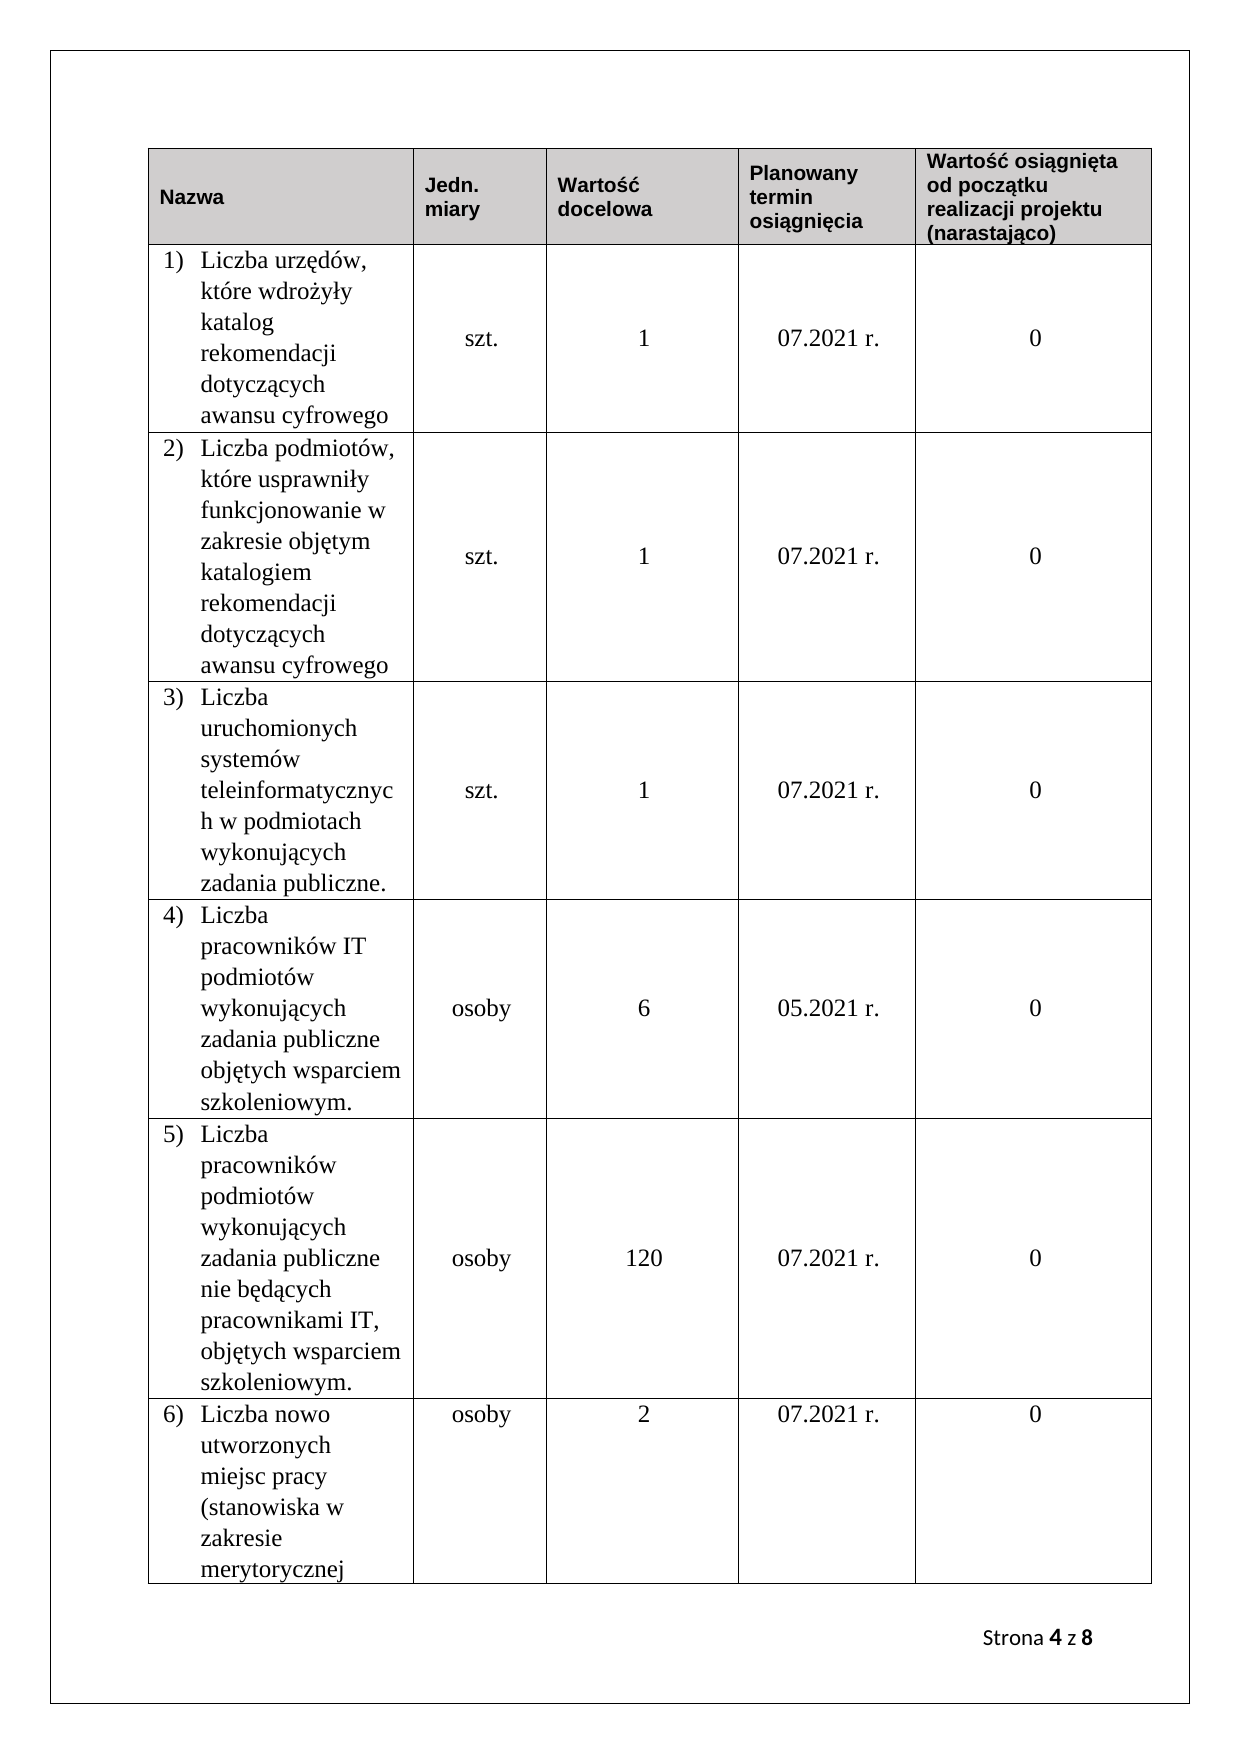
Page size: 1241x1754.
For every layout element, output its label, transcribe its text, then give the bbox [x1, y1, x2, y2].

table_cell szt. [414, 433, 546, 681]
table_cell 2 [547, 1399, 738, 1583]
table_cell osoby [414, 1399, 546, 1583]
table_cell Liczba pracowników IT podmiotów wykonujących zadania publiczne objętych wsparciem szkoleniowym. [149, 900, 413, 1118]
table_cell 05.2021 r. [739, 900, 915, 1118]
table_cell 07.2021 r. [739, 1399, 915, 1583]
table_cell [149, 1399, 413, 1583]
table_cell 07.2021 r. [739, 1119, 915, 1398]
table_header Planowany termin osiągnięcia [739, 149, 915, 244]
table_cell 0 [916, 245, 1151, 432]
table_cell 07.2021 r. [739, 433, 915, 681]
table_cell 0 [916, 1119, 1151, 1398]
table_cell 1 [547, 682, 738, 899]
table_cell 120 [547, 1119, 738, 1398]
table_cell 07.2021 r. [739, 245, 915, 432]
table_header Wartość docelowa [547, 149, 738, 244]
table_header Nazwa [149, 149, 413, 244]
table_cell Liczba urzędów, które wdrożyły katalog rekomendacji dotyczących awansu cyfrowego [149, 245, 413, 432]
table_cell 07.2021 r. [739, 682, 915, 899]
table_cell 0 [916, 900, 1151, 1118]
table_header Jedn. miary [414, 149, 546, 244]
table_cell Liczba pracowników podmiotów wykonujących zadania publiczne nie będących pracownikami IT, objętych wsparciem szkoleniowym. [149, 1119, 413, 1398]
table_cell 0 [916, 433, 1151, 681]
table_cell osoby [414, 900, 546, 1118]
table_cell 1 [547, 433, 738, 681]
table_cell szt. [414, 682, 546, 899]
table_cell 0 [916, 682, 1151, 899]
table_cell szt. [414, 245, 546, 432]
table_cell 1 [547, 245, 738, 432]
table_cell 0 [916, 1399, 1151, 1583]
table_cell Liczba uruchomionych systemów teleinformatycznych w podmiotach wykonujących zadania publiczne. [149, 682, 413, 899]
table_cell osoby [414, 1119, 546, 1398]
table_cell Liczba podmiotów, które usprawniły funkcjonowanie w zakresie objętym katalogiem rekomendacji dotyczących awansu cyfrowego [149, 433, 413, 681]
table_cell 6 [547, 900, 738, 1118]
table_header Wartość osiągnięta od początku realizacji projektu (narastająco) [916, 149, 1151, 244]
